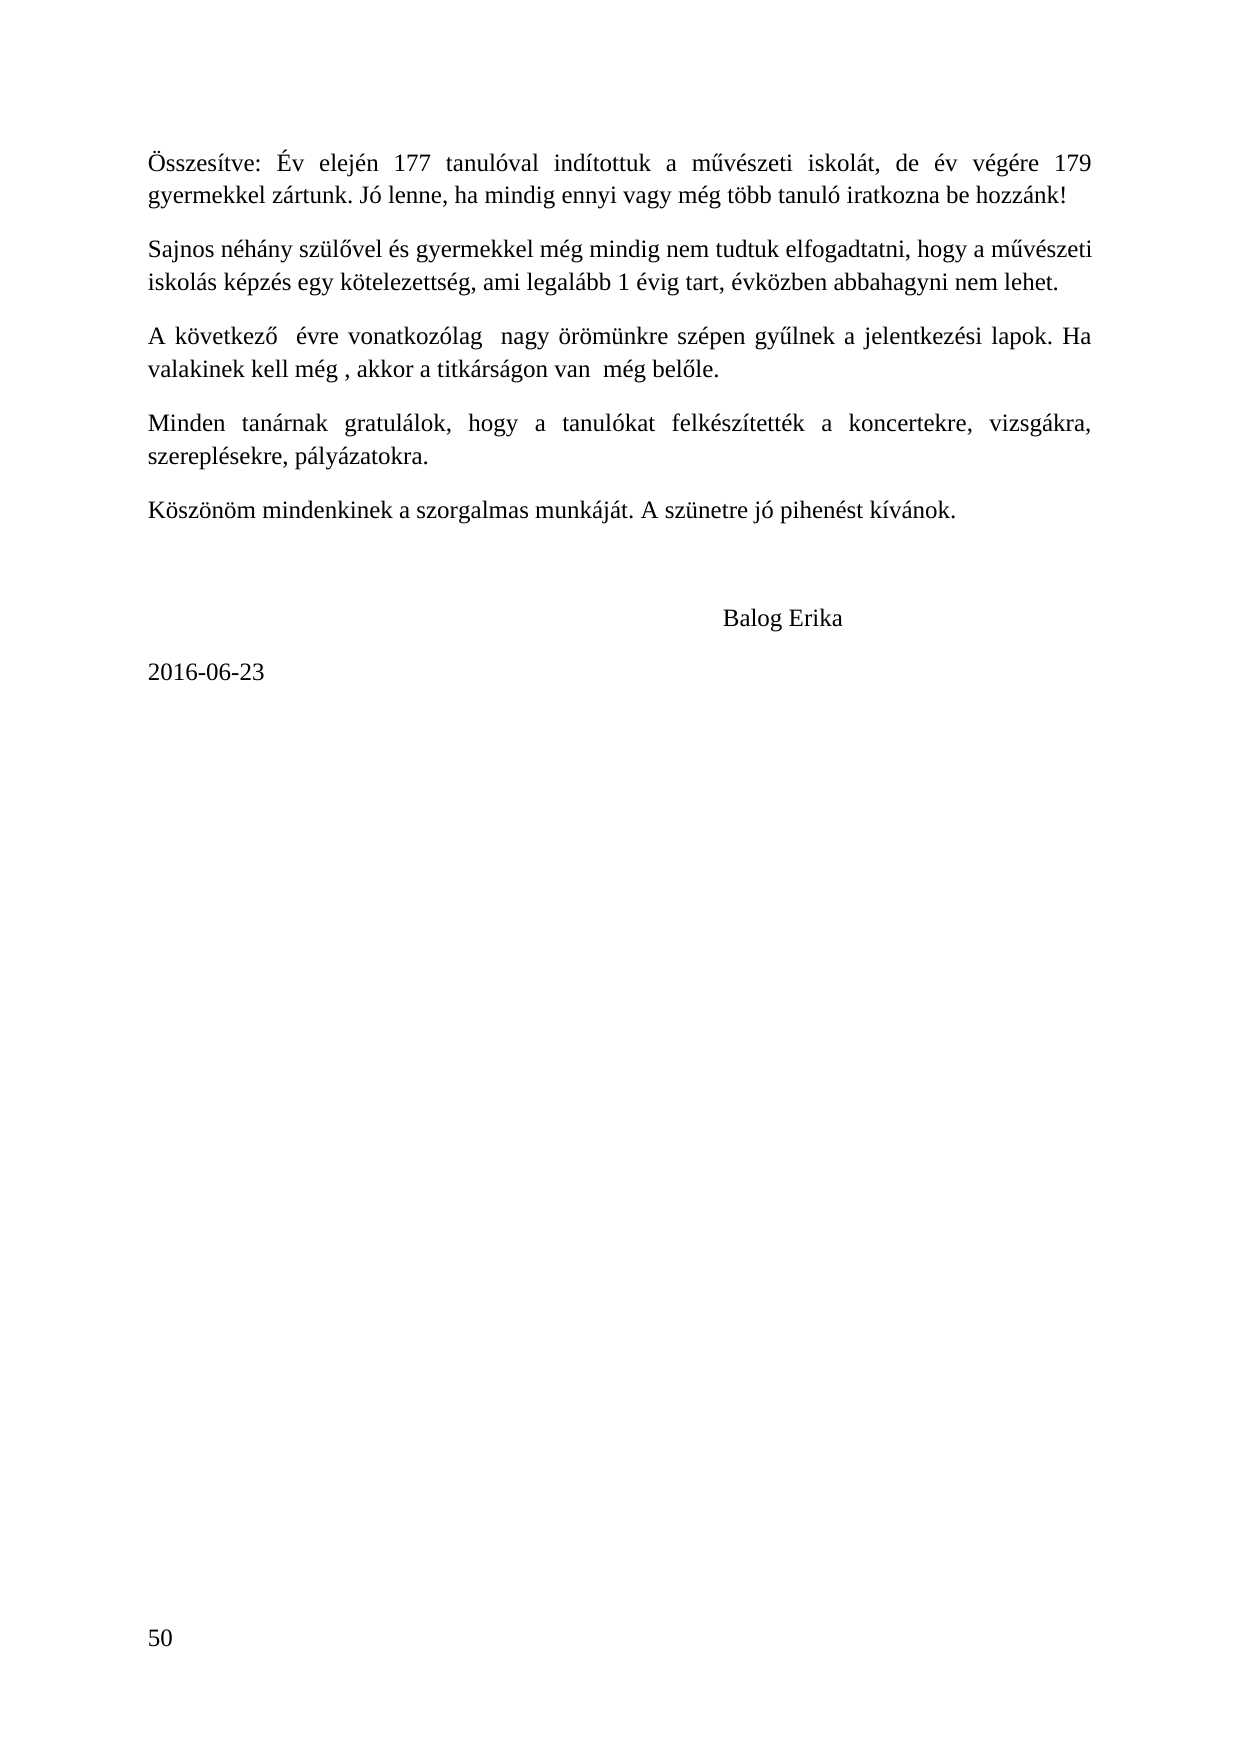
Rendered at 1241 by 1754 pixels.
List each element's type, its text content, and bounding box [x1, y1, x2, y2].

text Sajnos néhány szülővel és gyermekkel még mindig nem tudtuk elfogadtatni, hogy a művészeti iskolás képzés egy kötelezettség, ami legalább 1 évig tart, évközben abbahagyni nem lehet. [148, 234, 1093, 296]
text Minden tanárnak gratulálok, hogy a tanulókat felkészítették a koncertekre, vizsgákra, szereplésekre, pályázatokra. [148, 408, 1093, 470]
text 2016-06-23 [148, 657, 1093, 685]
text Köszönöm mindenkinek a szorgalmas munkáját. A szünetre jó pihenést kívánok. [148, 495, 1093, 524]
text A következő évre vonatkozólag nagy örömünkre szépen gyűlnek a jelentkezési lapok. Ha valakinek kell még , akkor a titkárságon van még belőle. [148, 321, 1093, 383]
text Összesítve: Év elején 177 tanulóval indítottuk a művészeti iskolát, de év végére 179 gyermekkel zártunk. Jó lenne, ha mindig ennyi vagy még több tanuló iratkozna be hozzánk! [148, 148, 1093, 209]
text Balog Erika [148, 603, 1093, 632]
